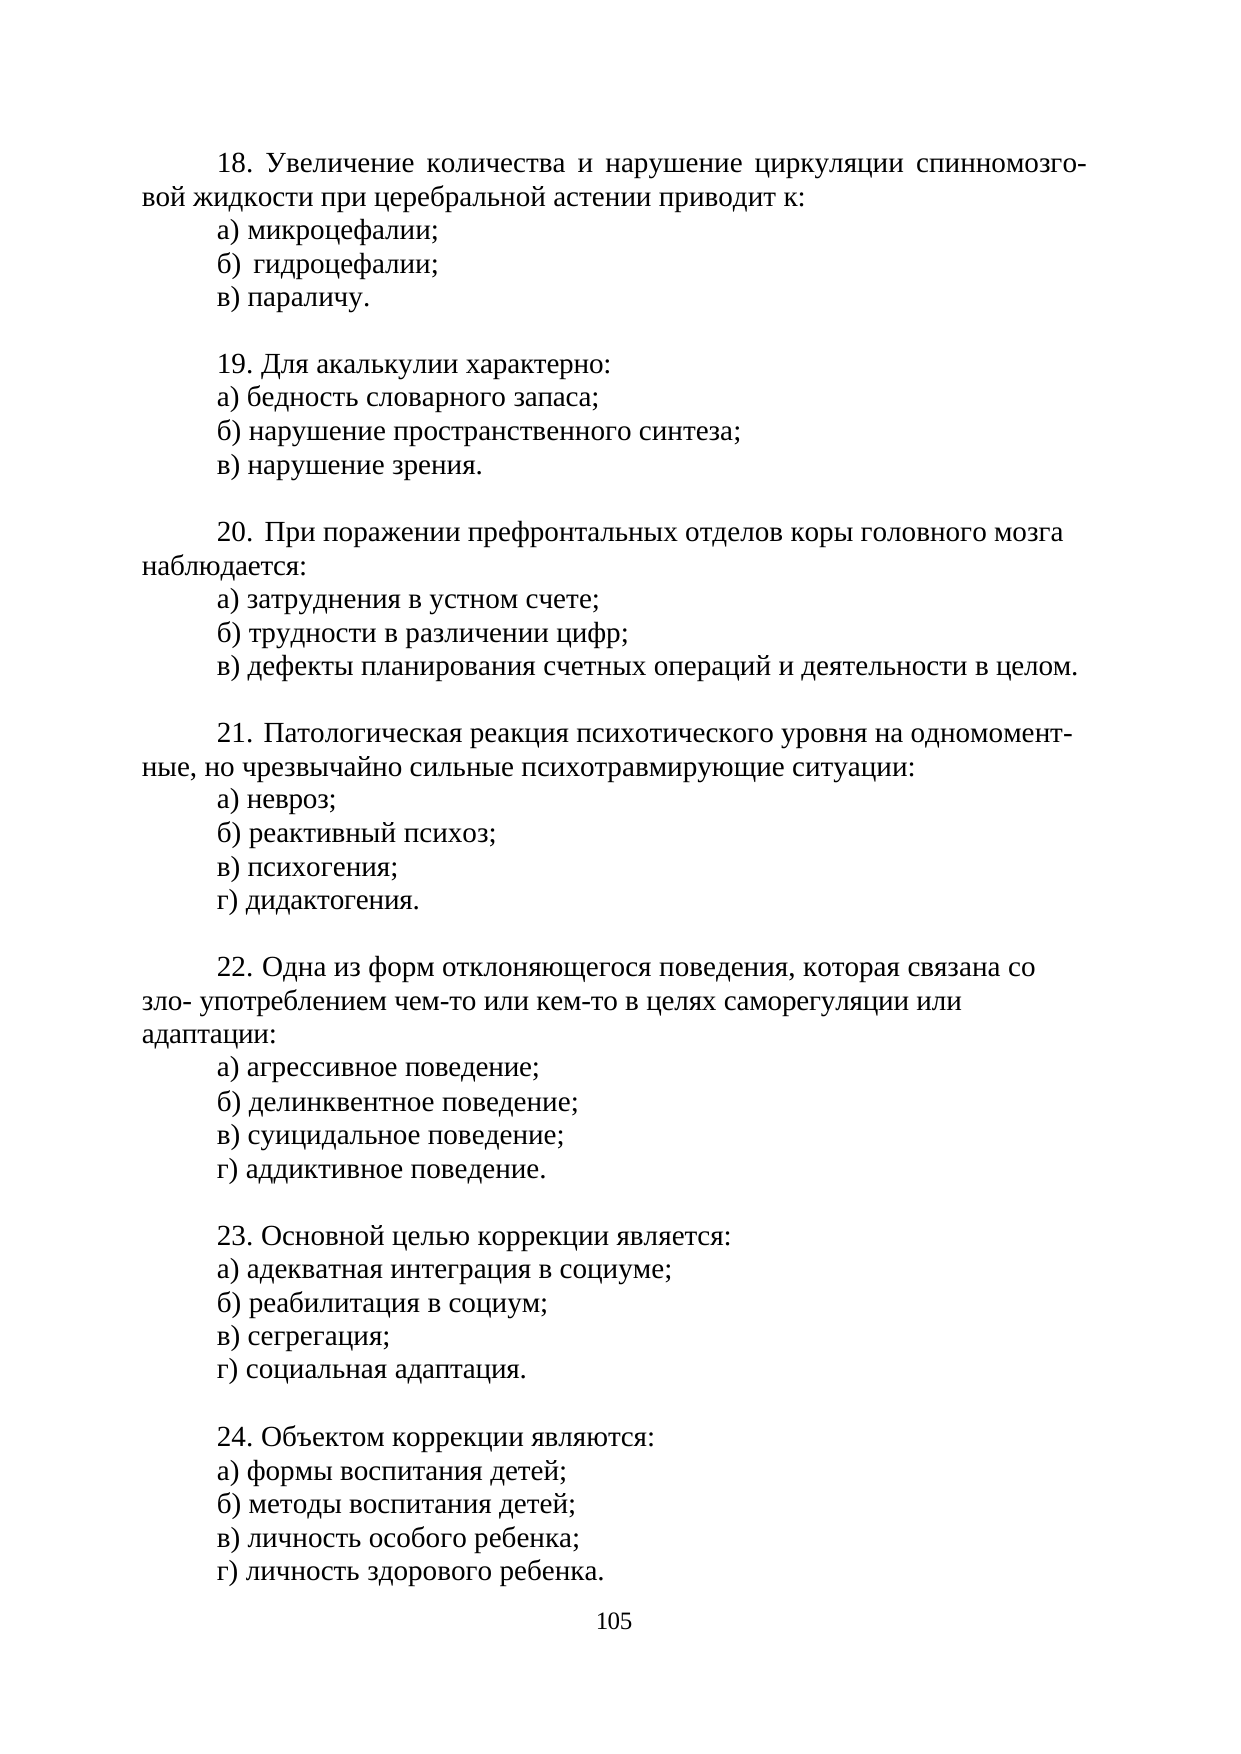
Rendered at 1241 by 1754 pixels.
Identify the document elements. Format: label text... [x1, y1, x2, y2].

text а) бедность словарного запаса; [217, 380, 1196, 413]
list Основной целью коррекции является: а) адекватная интеграция в социуме; [217, 1218, 732, 1285]
text а) затруднения в устном счете; б) трудности в различении цифр; [217, 581, 629, 648]
text б) методы воспитания детей; в) личность особого ребенка; г) личность здорового ребенка. [217, 1486, 605, 1587]
list Патологическая реакция психотического уровня на одномомент- ные, но чрезвычайно сильные психотравмирующие ситуации: [142, 715, 1087, 782]
text б) реабилитация в социум; в) сегрегация; [217, 1285, 563, 1352]
text г) дидактогения. [217, 882, 1196, 916]
list Для акалькулии характерно: [217, 346, 1196, 380]
text г) социальная адаптация. [217, 1352, 1196, 1385]
text б) делинквентное поведение; в) суицидальное поведение; г) аддиктивное поведение. [217, 1084, 584, 1184]
text а) агрессивное поведение; [217, 1050, 1196, 1084]
text в) дефекты планирования счетных операций и деятельности в целом. [217, 648, 1196, 682]
list Одна из форм отклоняющегося поведения, которая связана со зло- употреблением чем-то или кем-то в целях саморегуляции или адаптации: [142, 949, 1088, 1050]
list Объектом коррекции являются: а) формы воспитания детей; [217, 1419, 655, 1486]
text а) невроз; [217, 782, 1196, 815]
list Увеличение количества и нарушение циркуляции спинномозго- вой жидкости при церебральной астении приводит к: [142, 145, 1088, 212]
list При поражении префронтальных отделов коры головного мозга наблюдается: [142, 514, 1087, 581]
text б) реактивный психоз; в) психогения; [217, 815, 512, 882]
text б) нарушение пространственного синтеза; в) нарушение зрения. [217, 413, 759, 481]
text а) микроцефалии; б) гидроцефалии; в) параличу. [217, 212, 439, 313]
